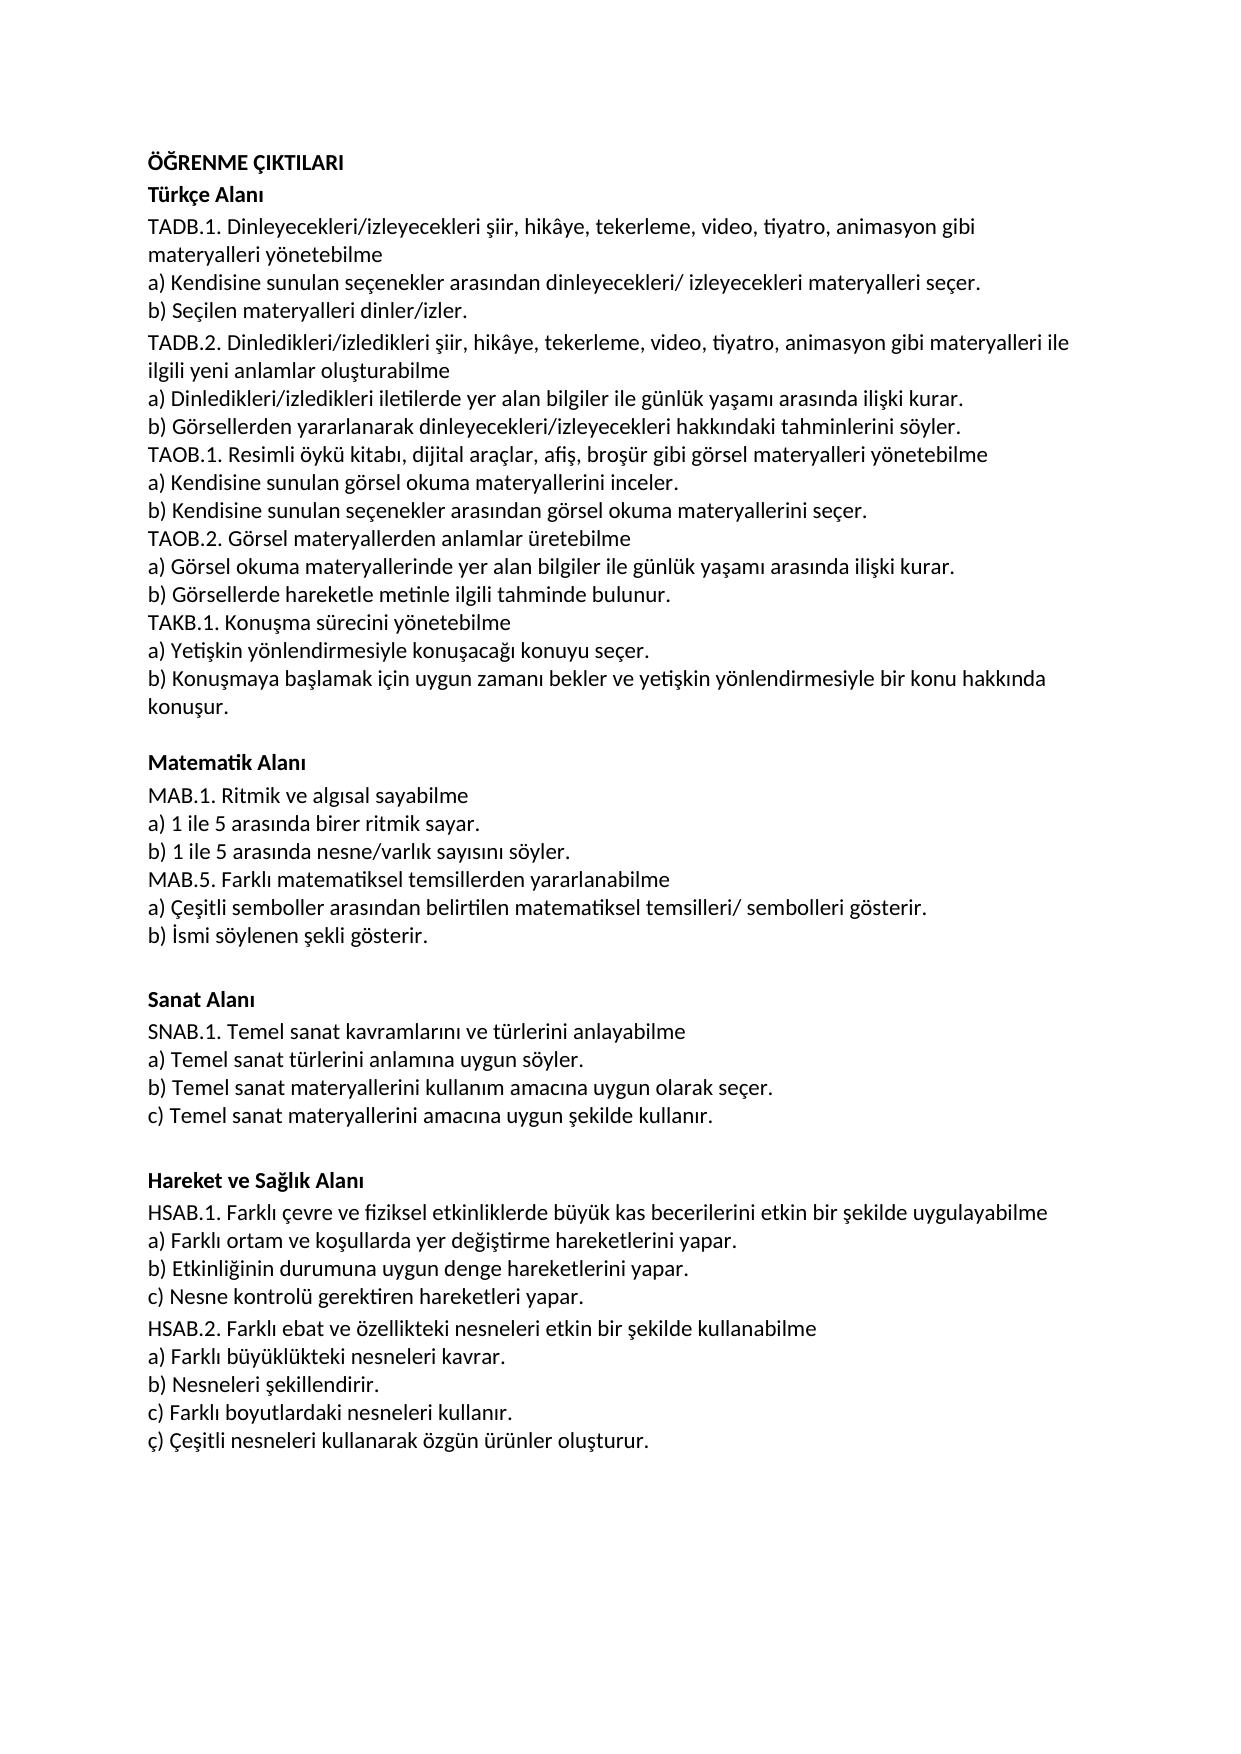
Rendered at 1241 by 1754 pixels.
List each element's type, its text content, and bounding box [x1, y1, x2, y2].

text MAB.5. Farklı matematiksel temsillerden yararlanabilme [148, 865, 1093, 893]
text b) Kendisine sunulan seçenekler arasından görsel okuma materyallerini seçer. [148, 496, 1093, 524]
text Matematik Alanı [148, 748, 1093, 777]
text a) 1 ile 5 arasında birer ritmik sayar. [148, 809, 1093, 837]
text ç) Çeşitli nesneleri kullanarak özgün ürünler oluşturur. [148, 1426, 1093, 1454]
text a) Kendisine sunulan görsel okuma materyallerini inceler. [148, 468, 1093, 496]
text c) Nesne kontrolü gerektiren hareketleri yapar. [148, 1282, 1093, 1310]
text Türkçe Alanı [148, 180, 1093, 208]
text a) Yetişkin yönlendirmesiyle konuşacağı konuyu seçer. [148, 636, 1093, 664]
text b) Görsellerden yararlanarak dinleyecekleri/izleyecekleri hakkındaki tahminlerini söyler. [148, 412, 1093, 440]
text b) Etkinliğinin durumuna uygun denge hareketlerini yapar. [148, 1254, 1093, 1282]
text a) Görsel okuma materyallerinde yer alan bilgiler ile günlük yaşamı arasında ilişki kurar. [148, 552, 1093, 580]
text TAOB.1. Resimli öykü kitabı, dijital araçlar, afiş, broşür gibi görsel materyalleri yönetebilme [148, 440, 1093, 468]
text a) Dinledikleri/izledikleri iletilerde yer alan bilgiler ile günlük yaşamı arasında ilişki kurar. [148, 384, 1093, 412]
text b) İsmi söylenen şekli gösterir. [148, 921, 1093, 949]
text HSAB.1. Farklı çevre ve fiziksel etkinliklerde büyük kas becerilerini etkin bir şekilde uygulayabilme [148, 1198, 1093, 1226]
text SNAB.1. Temel sanat kavramlarını ve türlerini anlayabilme [148, 1017, 1093, 1045]
text b) Nesneleri şekillendirir. [148, 1370, 1093, 1398]
text TAOB.2. Görsel materyallerden anlamlar üretebilme [148, 524, 1093, 552]
text b) Görsellerde hareketle metinle ilgili tahminde bulunur. [148, 580, 1093, 608]
text c) Temel sanat materyallerini amacına uygun şekilde kullanır. [148, 1101, 1093, 1129]
text a) Kendisine sunulan seçenekler arasından dinleyecekleri/ izleyecekleri materyalleri seçer. [148, 268, 1093, 296]
text a) Çeşitli semboller arasından belirtilen matematiksel temsilleri/ sembolleri gösterir. [148, 893, 1093, 921]
text a) Farklı ortam ve koşullarda yer değiştirme hareketlerini yapar. [148, 1226, 1093, 1254]
text Sanat Alanı [148, 985, 1093, 1013]
text b) 1 ile 5 arasında nesne/varlık sayısını söyler. [148, 837, 1093, 865]
text b) Seçilen materyalleri dinler/izler. [148, 296, 1093, 324]
text TADB.1. Dinleyecekleri/izleyecekleri şiir, hikâye, tekerleme, video, tiyatro, animasyon gibi materyalleri yönetebilme [148, 212, 1093, 268]
text a) Temel sanat türlerini anlamına uygun söyler. [148, 1045, 1093, 1073]
text b) Konuşmaya başlamak için uygun zamanı bekler ve yetişkin yönlendirmesiyle bir konu hakkında konuşur. [148, 664, 1093, 721]
text ÖĞRENME ÇIKTILARI [148, 148, 1093, 176]
text c) Farklı boyutlardaki nesneleri kullanır. [148, 1398, 1093, 1426]
text TADB.2. Dinledikleri/izledikleri şiir, hikâye, tekerleme, video, tiyatro, animasyon gibi materyalleri ile ilgili yeni anlamlar oluşturabilme [148, 328, 1093, 384]
text MAB.1. Ritmik ve algısal sayabilme [148, 781, 1093, 809]
text b) Temel sanat materyallerini kullanım amacına uygun olarak seçer. [148, 1073, 1093, 1101]
text TAKB.1. Konuşma sürecini yönetebilme [148, 608, 1093, 636]
text Hareket ve Sağlık Alanı [148, 1166, 1093, 1194]
text HSAB.2. Farklı ebat ve özellikteki nesneleri etkin bir şekilde kullanabilme [148, 1314, 1093, 1342]
text a) Farklı büyüklükteki nesneleri kavrar. [148, 1342, 1093, 1370]
